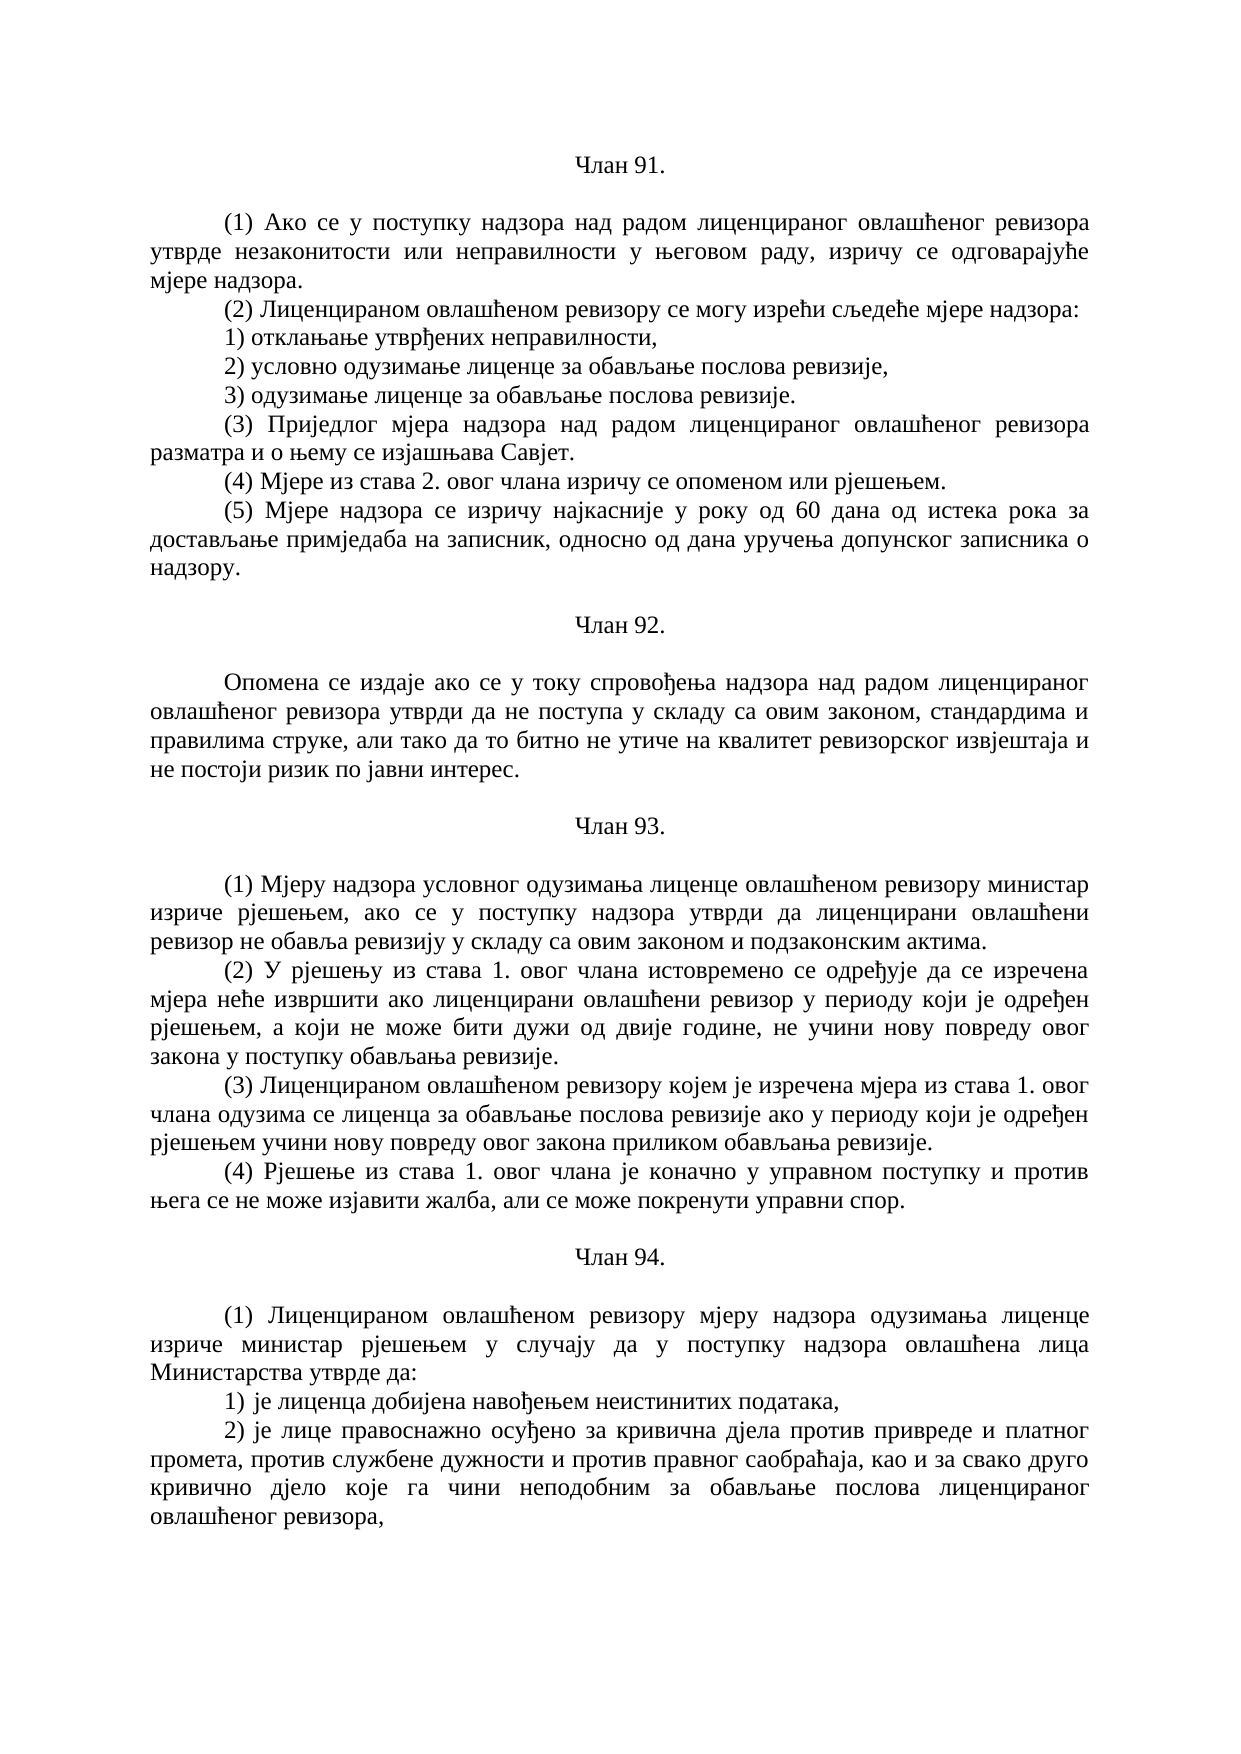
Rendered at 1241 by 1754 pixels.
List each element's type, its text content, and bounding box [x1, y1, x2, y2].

list је лице правоснажно осуђено за кривична дјела против привреде и платног промета, против службене дужности и против правног саобраћаја, као и за свако друго кривично дјело које га чини неподобним за обављање послова лиценцираног овлашћеног ревизора, [150, 1415, 1090, 1530]
text 2) условно одузимање лиценце за обављање послова ревизије, [150, 351, 1090, 380]
text Члан 94. [150, 1242, 1090, 1271]
list Ако се у поступку надзора над радом лиценцираног овлашћеног ревизора утврде незаконитости или неправилности у његовом раду, изричу се одговарајуће мјере надзора. [150, 207, 1090, 294]
list Лиценцираном овлашћеном ревизору којем је изречена мјера из става 1. овог члана одузима се лиценца за обављање послова ревизије ако у периоду који је одређен рјешењем учини нову повреду овог закона приликом обављања ревизије. [150, 1070, 1090, 1156]
text Члан 92. [150, 610, 1090, 639]
list је лиценца добијена навођењем неистинитих података, [150, 1386, 1090, 1415]
list Приједлог мјера надзора над радом лиценцираног овлашћеног ревизора разматра и о њему се изјашњава Савјет. [150, 409, 1090, 466]
list Мјере надзора се изричу најкасније у року од 60 дана од истека рока за достављање примједаба на записник, односно од дана уручења допунског записника о надзору. [150, 495, 1090, 581]
list У рјешењу из става 1. овог члана истовремено се одређује да се изречена мјера неће извршити ако лиценцирани овлашћени ревизор у периоду који је одређен рјешењем, а који не може бити дужи од двије године, не учини нову повреду овог закона у поступку обављања ревизије. [150, 955, 1090, 1070]
text Опомена се издаје ако се у току спровођења надзора над радом лиценцираног овлашћеног ревизора утврди да не поступа у складу са овим законом, стандардима и правилима струке, али тако да то битно не утиче на квалитет ревизорског извјештаја и не постоји ризик по јавни интерес. [150, 667, 1090, 782]
list Рјешење из става 1. овог члана је коначно у управном поступку и против њега се не може изјавити жалба, али се може покренути управни спор. [150, 1156, 1090, 1214]
list Лиценцираном овлашћеном ревизору мјеру надзора одузимања лиценце изриче министар рјешењем у случају да у поступку надзора овлашћена лица Министарства утврде да: [150, 1300, 1090, 1386]
list Мјере из става 2. овог члана изричу се опоменом или рјешењем. [150, 466, 1090, 495]
list Мјеру надзора условног одузимања лиценце овлашћеном ревизору министар изриче рјешењем, ако се у поступку надзора утврди да лиценцирани овлашћени ревизор не обавља ревизију у складу са овим законом и подзаконским актима. [150, 869, 1090, 955]
text Члан 91. [150, 150, 1090, 179]
text Члан 93. [150, 811, 1090, 840]
text 1) отклањање утврђених неправилности, [150, 322, 1090, 351]
list Лиценцираном овлашћеном ревизору се могу изрећи сљедеће мјере надзора: [150, 294, 1090, 322]
text 3) одузимање лиценце за обављање послова ревизије. [150, 380, 1090, 409]
